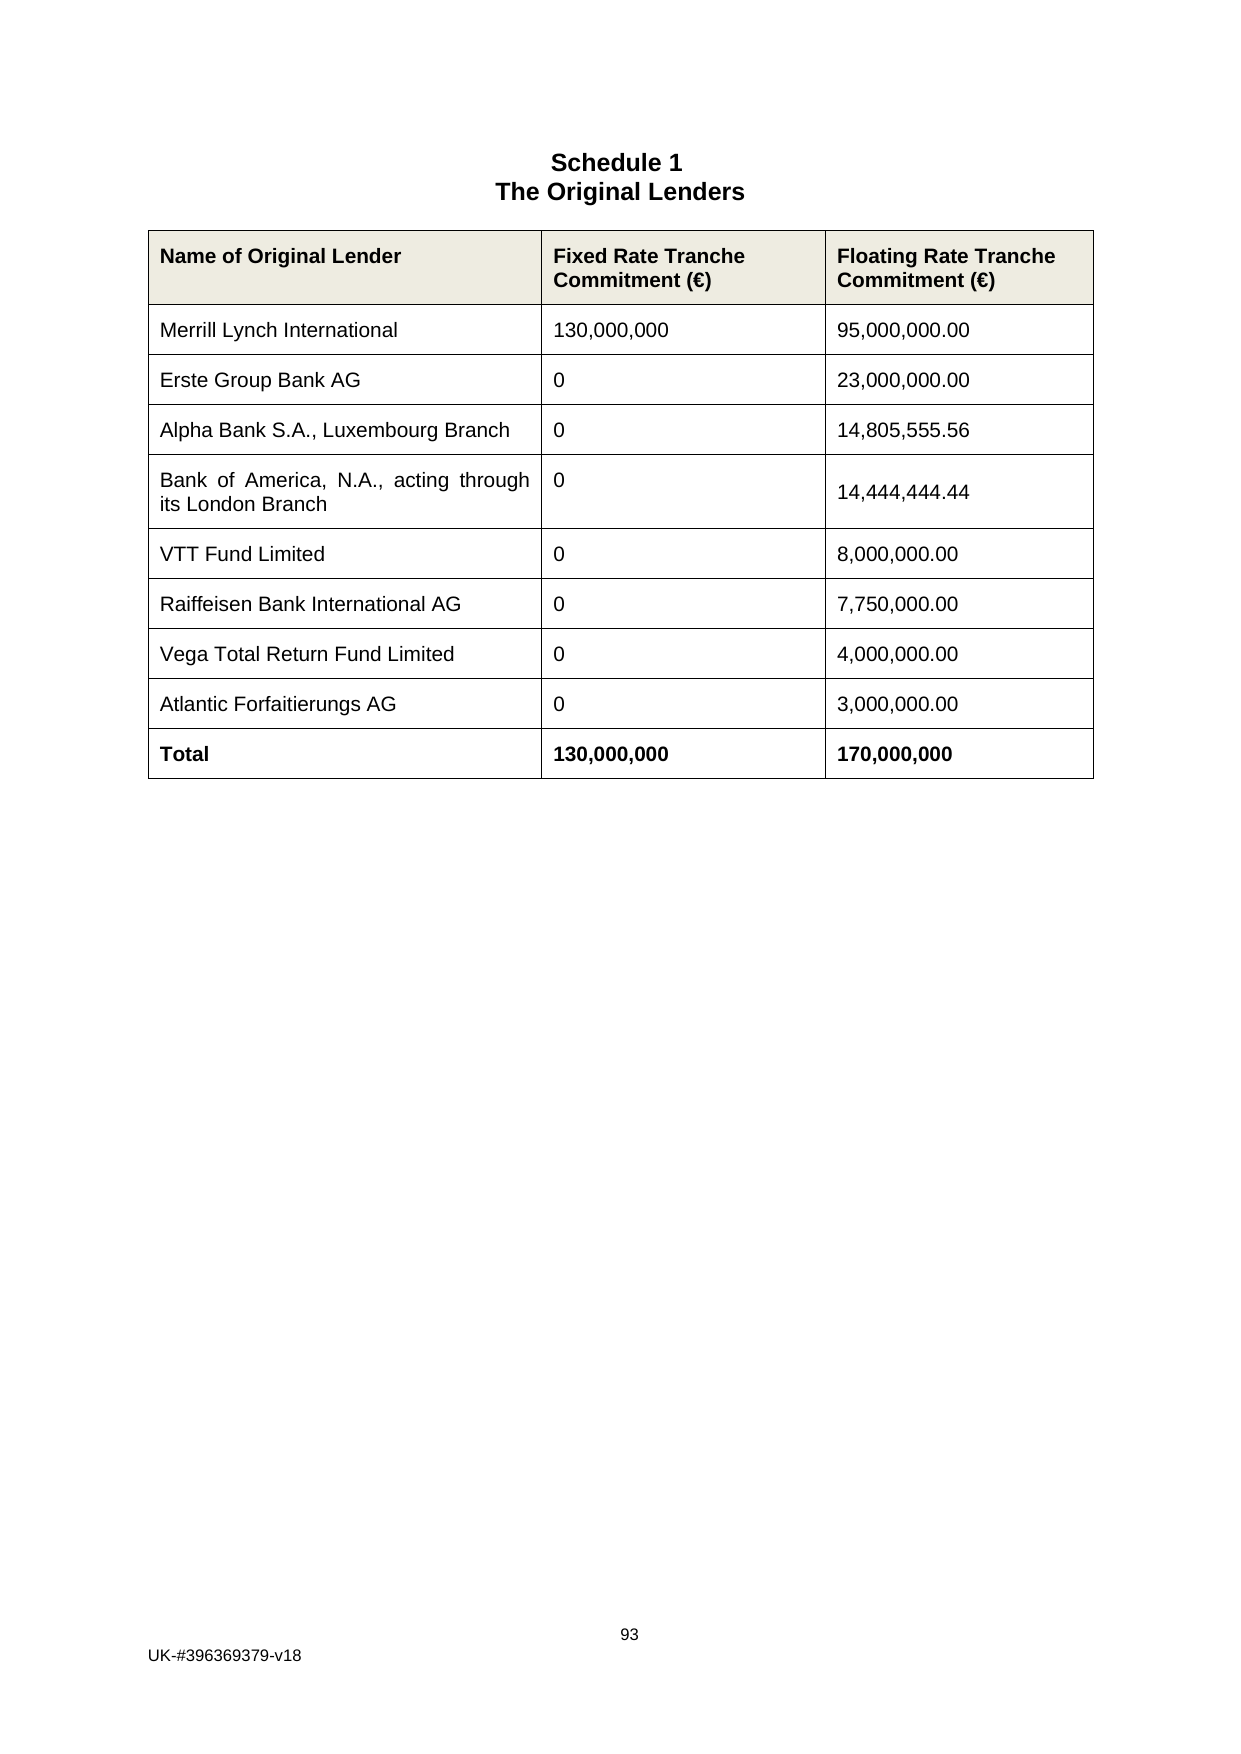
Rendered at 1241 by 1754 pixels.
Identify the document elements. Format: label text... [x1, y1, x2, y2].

table_cell 130,000,000 [542, 729, 825, 778]
table_cell 95,000,000.00 [826, 305, 1093, 354]
table_cell 0 [542, 529, 825, 578]
table_cell 7,750,000.00 [826, 579, 1093, 628]
table_cell 4,000,000.00 [826, 629, 1093, 678]
table_cell Bank of America, N.A., acting through its London Branch [149, 455, 541, 528]
table_cell 0 [542, 679, 825, 728]
table_cell VTT Fund Limited [149, 529, 541, 578]
table_cell 14,444,444.44 [826, 455, 1093, 528]
table_cell 8,000,000.00 [826, 529, 1093, 578]
text The Original Lenders [148, 148, 1092, 205]
table_cell Alpha Bank S.A., Luxembourg Branch [149, 405, 541, 454]
table_cell 130,000,000 [542, 305, 825, 354]
table_header Fixed Rate Tranche Commitment (€) [542, 231, 825, 304]
table_cell Vega Total Return Fund Limited [149, 629, 541, 678]
table_cell Merrill Lynch International [149, 305, 541, 354]
table_cell 0 [542, 355, 825, 404]
table_cell 14,805,555.56 [826, 405, 1093, 454]
table_cell 23,000,000.00 [826, 355, 1093, 404]
table_cell 0 [542, 405, 825, 454]
table_cell 0 [542, 579, 825, 628]
table_cell 0 [542, 455, 825, 528]
table_cell 3,000,000.00 [826, 679, 1093, 728]
table_cell Total [149, 729, 541, 778]
table_cell 0 [542, 629, 825, 678]
table_cell Atlantic Forfaitierungs AG [149, 679, 541, 728]
table_header Floating Rate Tranche Commitment (€) [826, 231, 1093, 304]
table_header Name of Original Lender [149, 231, 541, 304]
table_cell Erste Group Bank AG [149, 355, 541, 404]
table_cell 170,000,000 [826, 729, 1093, 778]
table_cell Raiffeisen Bank International AG [149, 579, 541, 628]
